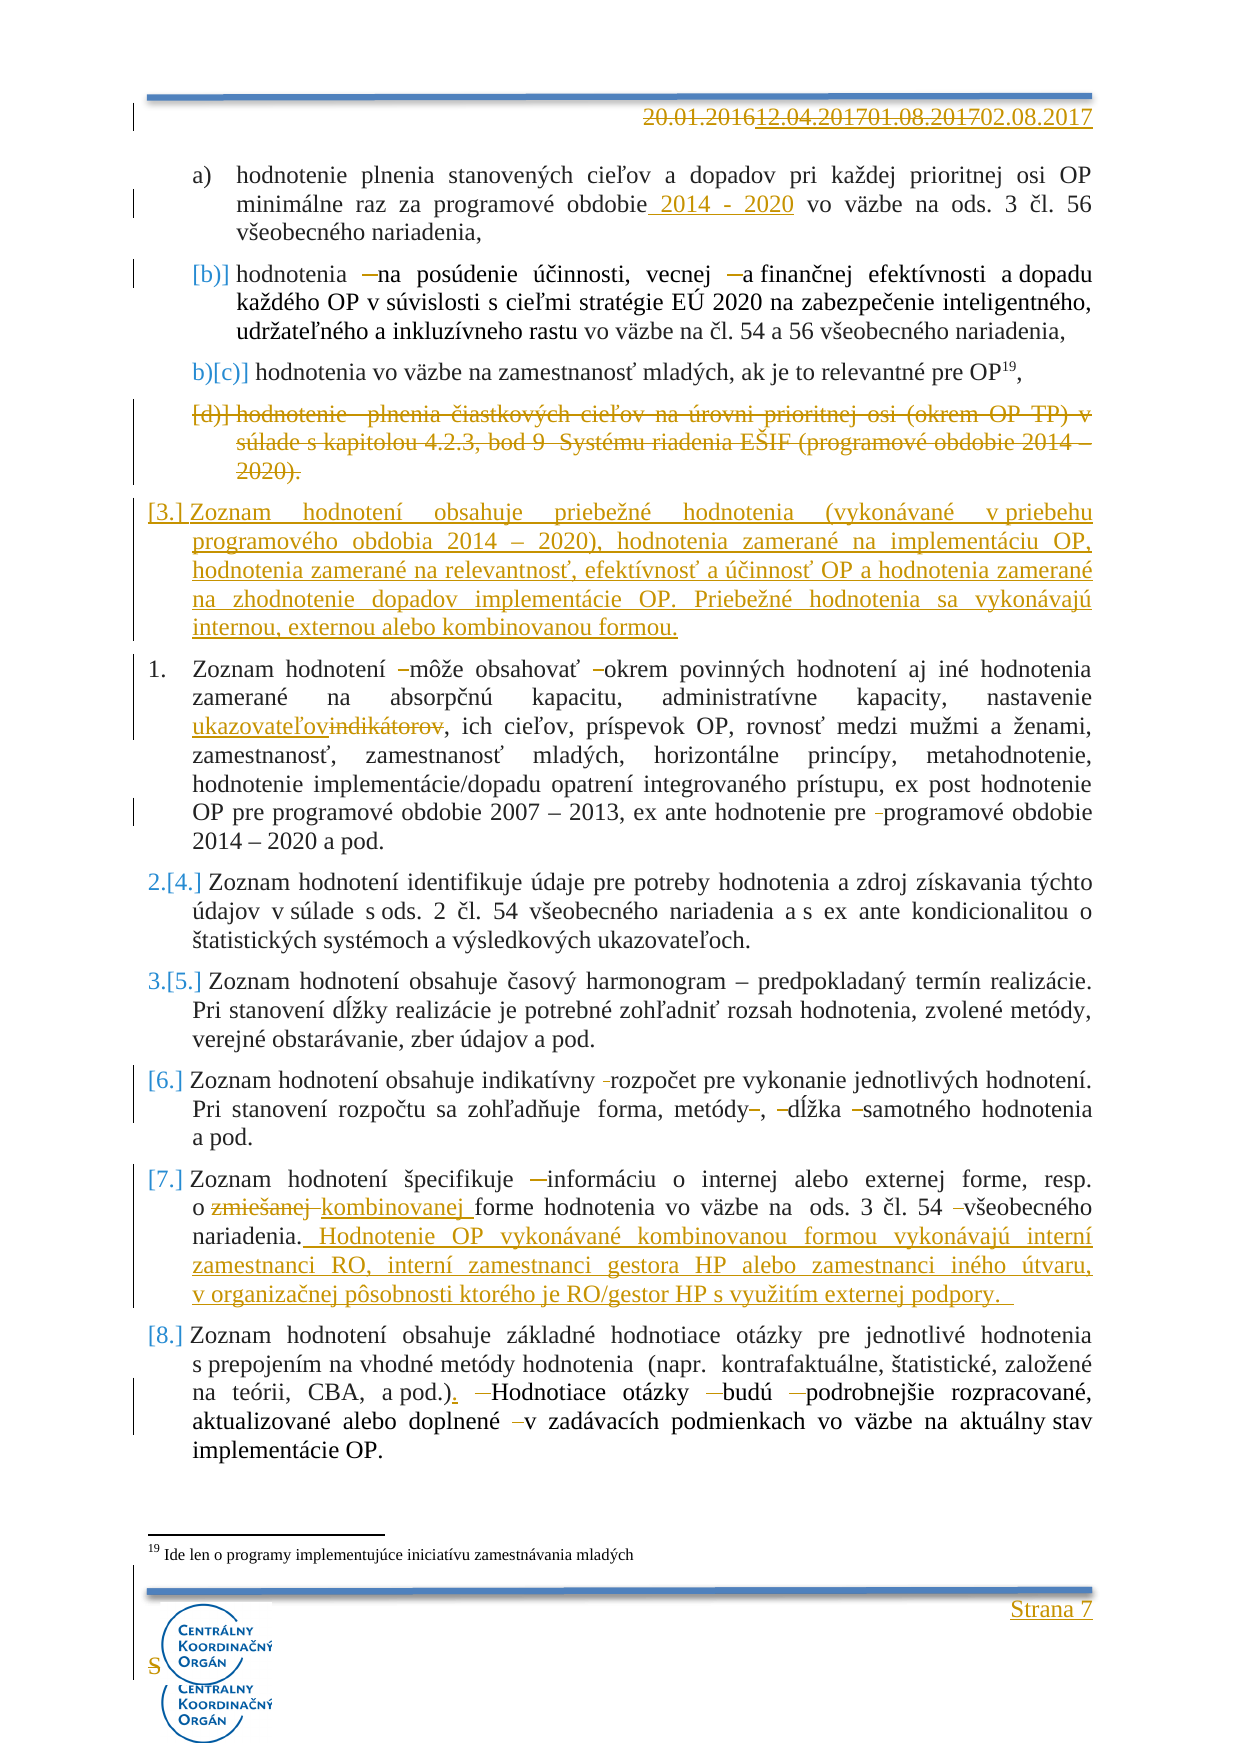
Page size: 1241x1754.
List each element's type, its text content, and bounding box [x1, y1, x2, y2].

list Zoznam hodnotení obsahuje indikatívny rozpočet pre vykonanie jednotlivých hodnotení. Pri stanovení rozpočtu sa zohľadňuje forma, metódy, dĺžka samotného hodnotenia a pod. [148, 1065, 1093, 1151]
picture [159, 1602, 272, 1742]
list Zoznam hodnotení identifikuje údaje pre potreby hodnotenia a zdroj získavania týchto údajov v súlade s ods. 2 čl. 54 všeobecného nariadenia a s ex ante kondicionalitou o štatistických systémoch a výsledkových ukazovateľoch. [148, 867, 1093, 954]
list Zoznam hodnotení obsahuje základné hodnotiace otázky pre jednotlivé hodnotenia s prepojením na vhodné metódy hodnotenia (napr. kontrafaktuálne, štatistické, založené na teórii, CBA, a pod.) Hodnotiace otázky budú podrobnejšie rozpracované, aktualizované alebo doplnené v zadávacích podmienkach vo väzbe na aktuálny stav implementácie OP. [148, 1320, 1093, 1464]
list Zoznam hodnotení obsahuje časový harmonogram – predpokladaný termín realizácie. Pri stanovení dĺžky realizácie je potrebné zohľadniť rozsah hodnotenia, zvolené metódy, verejné obstarávanie, zber údajov a pod. [148, 966, 1093, 1052]
list hodnotenia vo väzbe na zamestnanosť mladých, ak je to relevantné pre OP, [192, 357, 1093, 386]
list hodnotenie plnenia stanovených cieľov a dopadov pri každej prioritnej osi OP minimálne raz za programové obdobie vo väzbe na ods. 3 čl. 56 všeobecného nariadenia, [192, 160, 1093, 246]
list hodnotenia na posúdenie účinnosti, vecnej a finančnej efektívnosti a dopadu každého OP v súvislosti s cieľmi stratégie EÚ 2020 na zabezpečenie inteligentného, udržateľného a inkluzívneho rastu vo väzbe na čl. 54 a 56 všeobecného nariadenia, [192, 259, 1093, 345]
list Zoznam hodnotení špecifikuje informáciu o internej alebo externej forme, resp. o forme hodnotenia vo väzbe na ods. 3 čl. 54 všeobecného nariadenia. [148, 1164, 1093, 1307]
list Zoznam hodnotení môže obsahovať okrem povinných hodnotení aj iné hodnotenia zamerané na absorpčnú kapacitu, administratívne kapacity, nastavenie , ich cieľov, príspevok OP, rovnosť medzi mužmi a ženami, zamestnanosť, zamestnanosť mladých, horizontálne princípy, metahodnotenie, hodnotenie implementácie/dopadu opatrení integrovaného prístupu, ex post hodnotenie OP pre programové obdobie 2007 – 2013, ex ante hodnotenie pre programové obdobie 2014 – 2020 a pod. [148, 654, 1093, 855]
